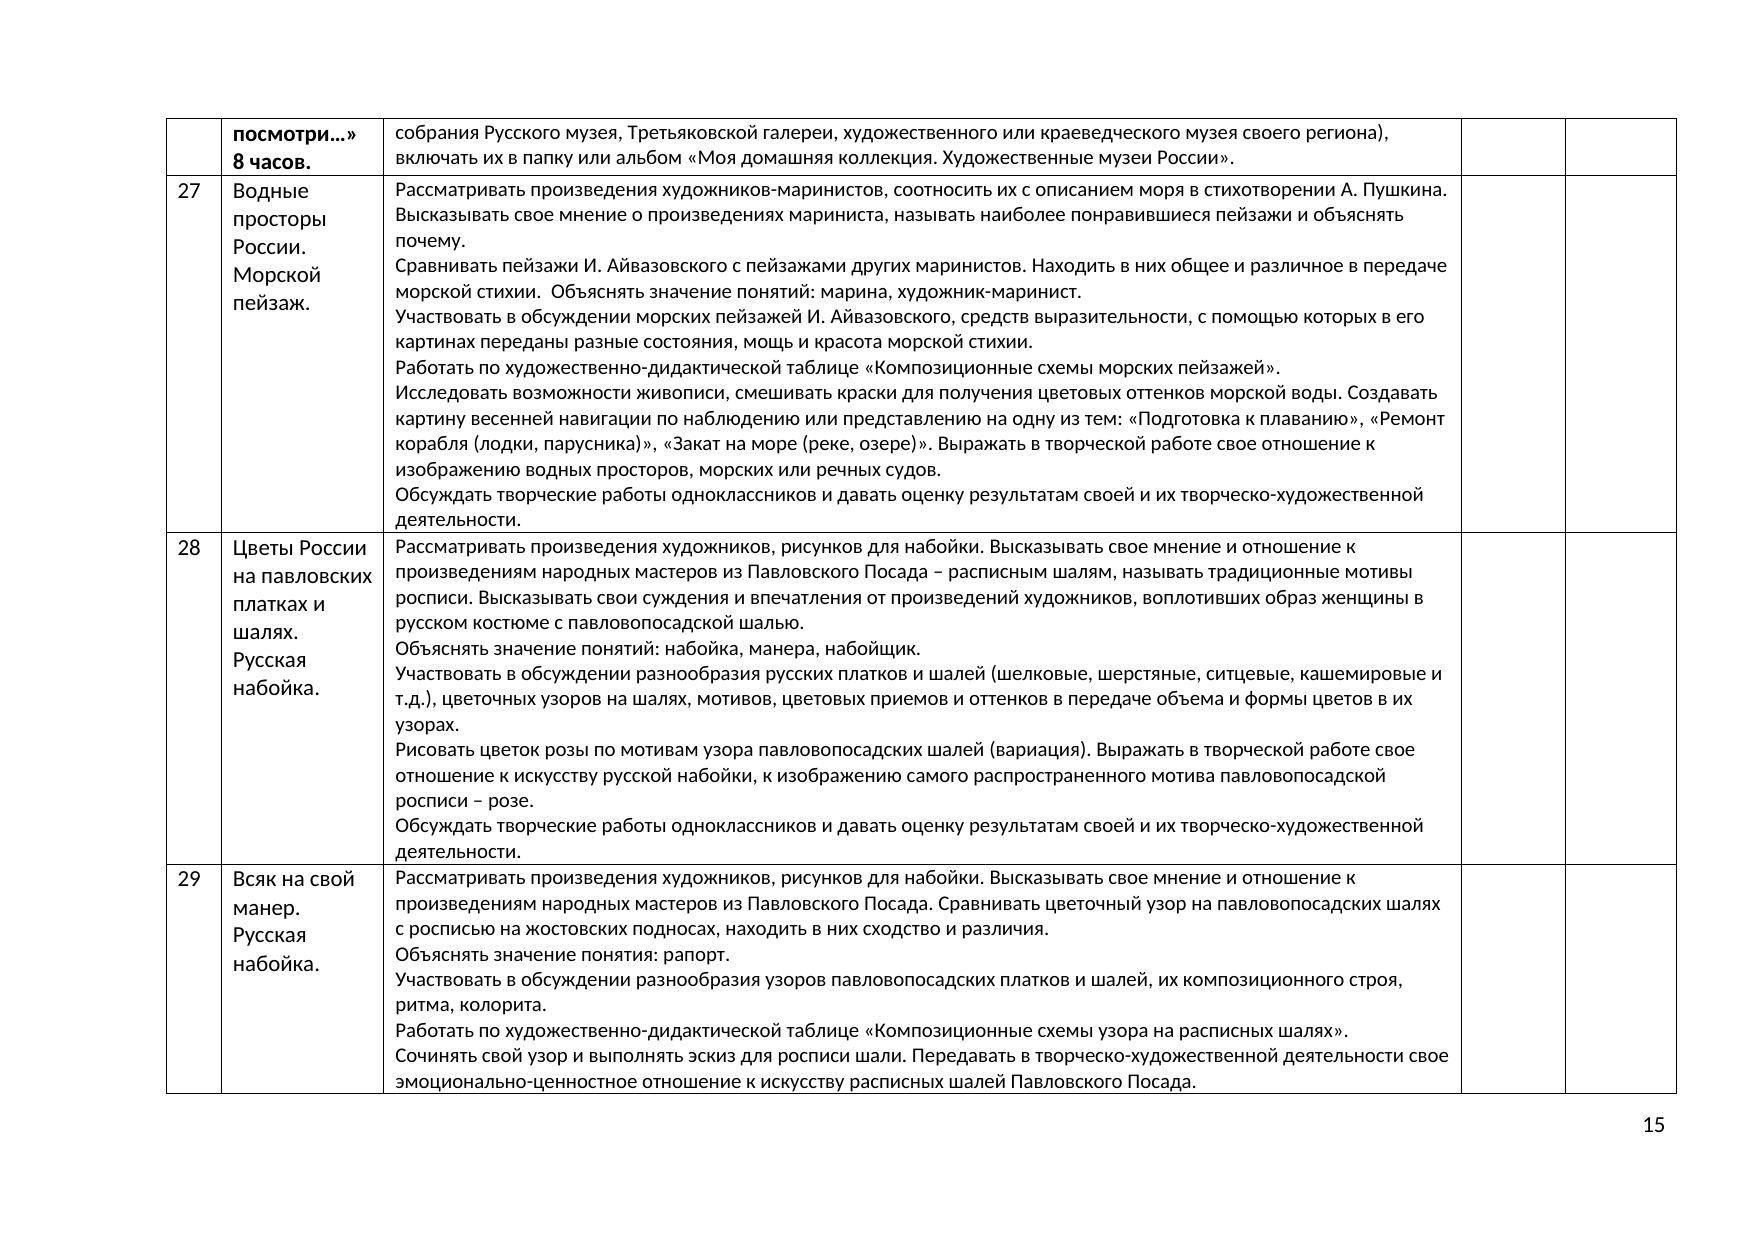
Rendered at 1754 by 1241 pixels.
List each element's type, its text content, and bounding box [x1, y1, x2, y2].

table_cell Цветы России на павловских платках и шалях. Русская набойка. [222, 533, 383, 863]
table_cell [167, 119, 221, 175]
table_cell [1462, 533, 1565, 863]
table_cell 28 [167, 533, 221, 863]
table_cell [222, 119, 383, 175]
table_cell Рассматривать произведения художников, рисунков для набойки. Высказывать свое мнение и отношение к произведениям народных мастеров из Павловского Посада – расписным шалям, называть традиционные мотивы росписи. Высказывать свои суждения и впечатления от произведений художников, воплотивших образ женщины в русском костюме с павловопосадской шалью. Объяснять значение понятий: набойка, манера, набойщик. Участвовать в обсуждении разнообразия русских платков и шалей (шелковые, шерстяные, ситцевые, кашемировые и т.д.), цветочных узоров на шалях, мотивов, цветовых приемов и оттенков в передаче объема и формы цветов в их узорах. Рисовать цветок розы по мотивам узора павловопосадских шалей (вариация). Выражать в творческой работе свое отношение к искусству русской набойки, к изображению самого распространенного мотива павловопосадской росписи – розе. Обсуждать творческие работы одноклассников и давать оценку результатам своей и их творческо-художественной деятельности. [384, 533, 1461, 863]
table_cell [222, 865, 383, 1093]
table_cell [1462, 176, 1565, 532]
table_cell [1566, 533, 1676, 863]
table_cell Рассматривать произведения художников-маринистов, соотносить их с описанием моря в стихотворении А. Пушкина. Высказывать свое мнение о произведениях мариниста, называть наиболее понравившиеся пейзажи и объяснять почему. Сравнивать пейзажи И. Айвазовского с пейзажами других маринистов. Находить в них общее и различное в передаче морской стихии. Объяснять значение понятий: марина, художник-маринист. Участвовать в обсуждении морских пейзажей И. Айвазовского, средств выразительности, с помощью которых в его картинах переданы разные состояния, мощь и красота морской стихии. Работать по художественно-дидактической таблице «Композиционные схемы морских пейзажей». Исследовать возможности живописи, смешивать краски для получения цветовых оттенков морской воды. Создавать картину весенней навигации по наблюдению или представлению на одну из тем: «Подготовка к плаванию», «Ремонт корабля (лодки, парусника)», «Закат на море (реке, озере)». Выражать в творческой работе свое отношение к изображению водных просторов, морских или речных судов. Обсуждать творческие работы одноклассников и давать оценку результатам своей и их творческо-художественной деятельности. [384, 176, 1461, 532]
table_cell [1566, 865, 1676, 1093]
table_cell 27 [167, 176, 221, 532]
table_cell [384, 865, 1461, 1093]
table_cell [1566, 119, 1676, 175]
table_cell [1462, 119, 1565, 175]
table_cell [384, 119, 1461, 175]
table_cell [1462, 865, 1565, 1093]
table_cell Водные просторы России. Морской пейзаж. [222, 176, 383, 532]
table_cell [1566, 176, 1676, 532]
table_cell 29 [167, 865, 221, 1093]
